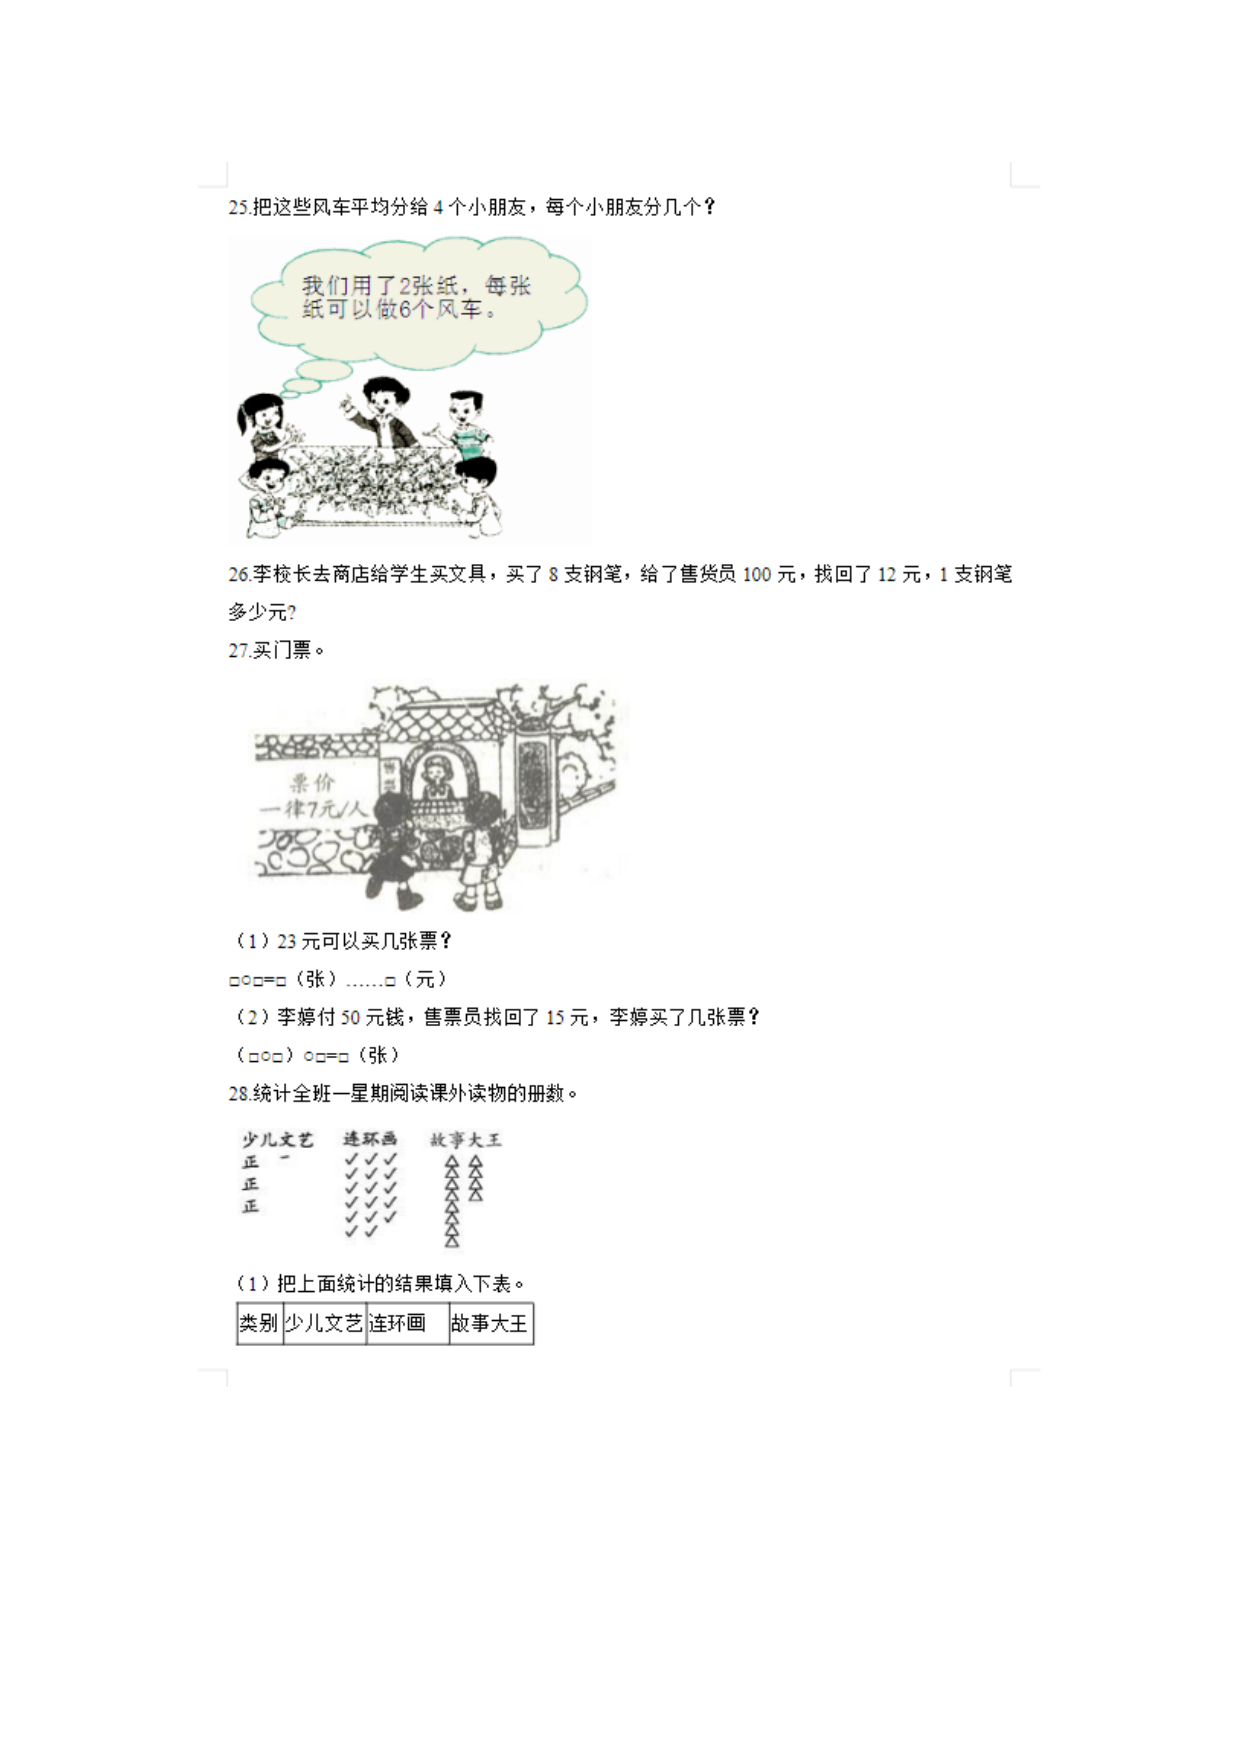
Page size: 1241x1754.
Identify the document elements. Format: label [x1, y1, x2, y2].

picture [187, 162, 1053, 1387]
